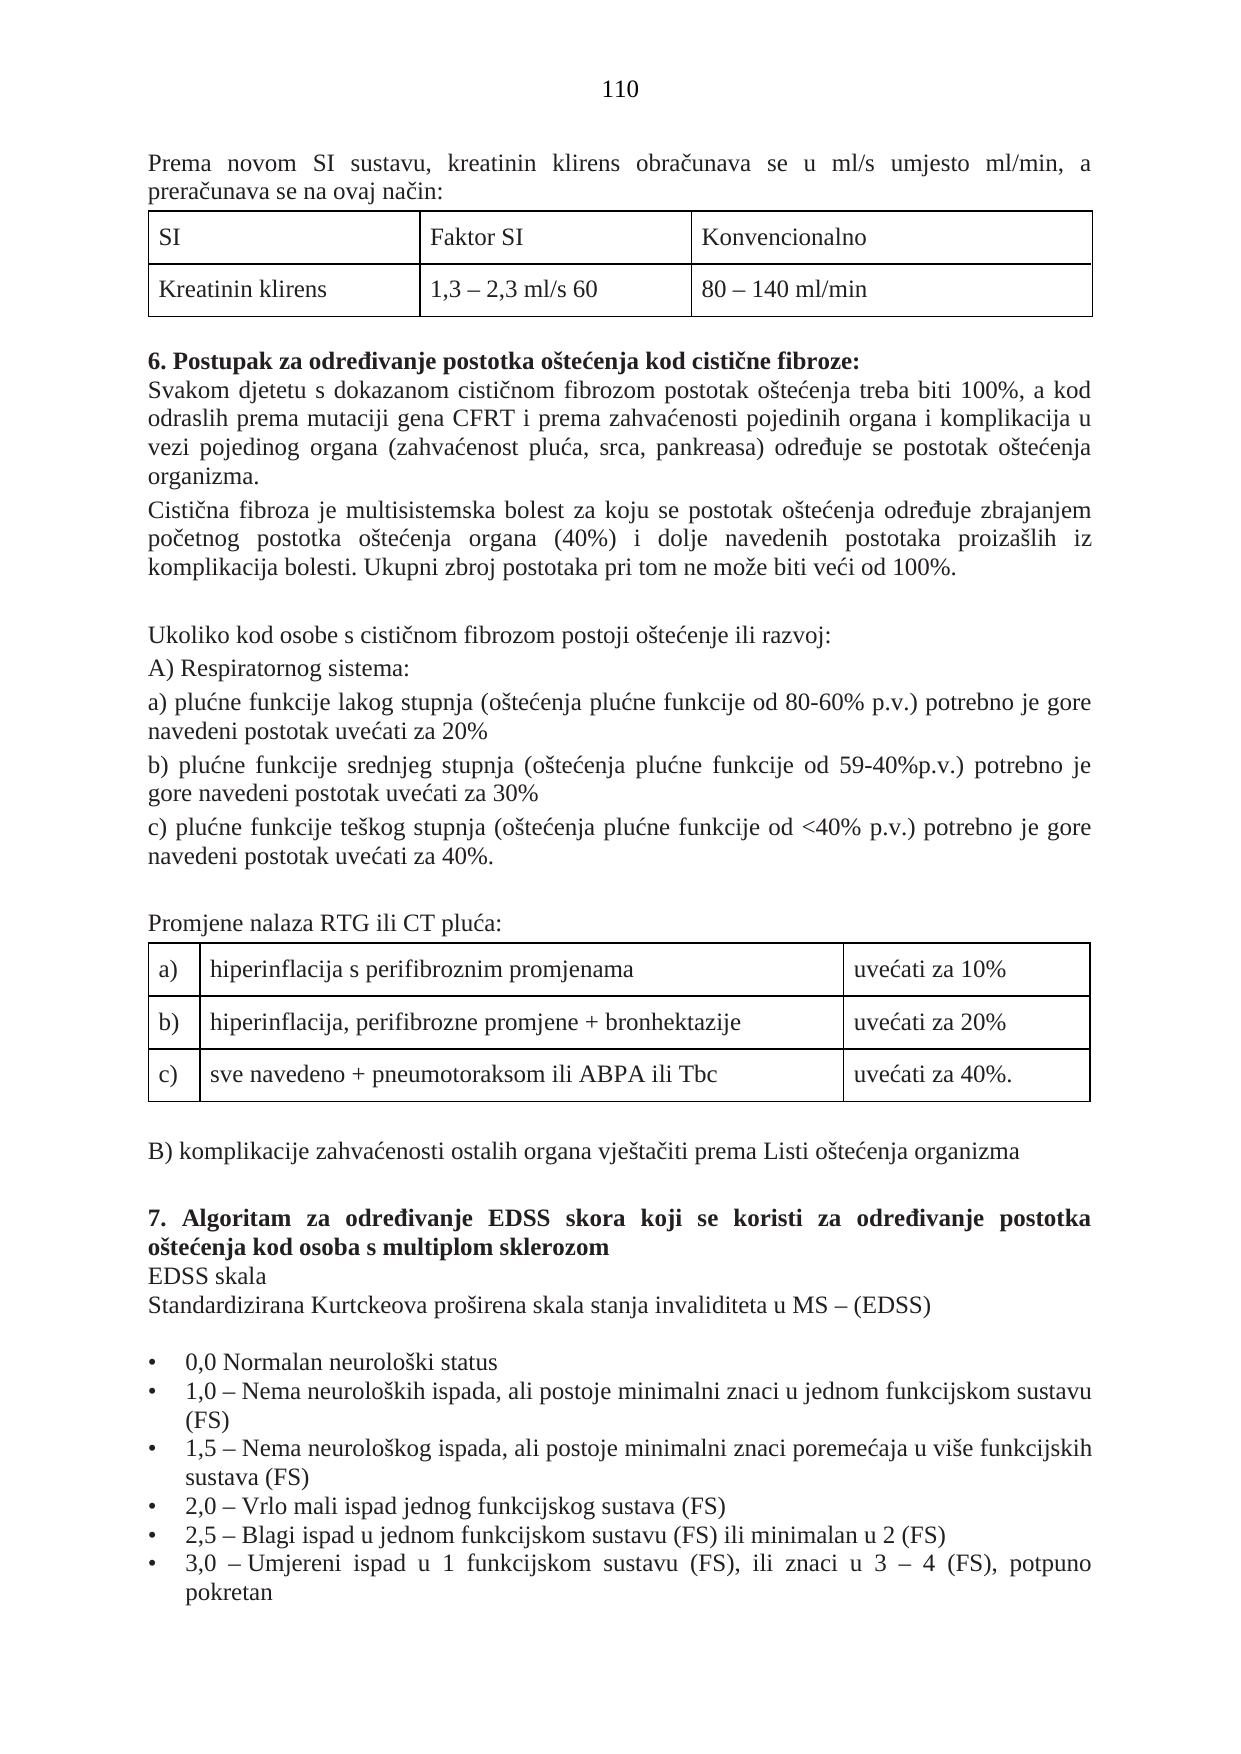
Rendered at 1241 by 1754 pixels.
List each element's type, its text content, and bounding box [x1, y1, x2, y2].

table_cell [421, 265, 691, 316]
list 1,5 – Nema neurološkog ispada, ali postoje minimalni znaci poremećaja u više funkcijskih sustava (FS) [148, 1433, 1093, 1491]
text Standardizirana Kurtckeova proširena skala stanja invaliditeta u MS – (EDSS) [148, 1290, 1093, 1318]
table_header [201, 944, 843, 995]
list 3,0 – Umjereni ispad u 1 funkcijskom sustavu (FS), ili znaci u 3 – 4 (FS), potpuno pokretan [148, 1548, 1093, 1606]
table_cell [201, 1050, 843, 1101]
text B) komplikacije zahvaćenosti ostalih organa vještačiti prema Listi oštećenja organizma [148, 1136, 1093, 1165]
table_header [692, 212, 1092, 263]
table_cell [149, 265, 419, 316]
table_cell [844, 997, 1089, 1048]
list 1,0 – Nema neuroloških ispada, ali postoje minimalni znaci u jednom funkcijskom sustavu (FS) [148, 1376, 1093, 1433]
text 7. Algoritam za određivanje EDSS skora koji se koristi za određivanje postotka oštećenja kod osoba s multiplom sklerozom [148, 1203, 1093, 1261]
text Cistična fibroza je multisistemska bolest za koju se postotak oštećenja određuje zbrajanjem početnog postotka oštećenja organa (40%) i dolje navedenih postotaka proizašlih iz komplikacija bolesti. Ukupni zbroj postotaka pri tom ne može biti veći od 100%. [148, 495, 1093, 581]
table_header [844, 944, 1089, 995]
text EDSS skala [148, 1261, 1093, 1290]
text a) plućne funkcije lakog stupnja (oštećenja plućne funkcije od 80-60% p.v.) potrebno je gore navedeni postotak uvećati za 20% [148, 687, 1093, 745]
text A) Respiratornog sistema: [148, 653, 1093, 682]
list 2,5 – Blagi ispad u jednom funkcijskom sustavu (FS) ili minimalan u 2 (FS) [148, 1520, 1093, 1548]
list 2,0 – Vrlo mali ispad jednog funkcijskog sustava (FS) [148, 1491, 1093, 1520]
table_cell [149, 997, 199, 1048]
text Prema novom SI sustavu, kreatinin klirens obračunava se u ml/s umjesto ml/min, a preračunava se na ovaj način: [148, 148, 1093, 205]
text Svakom djetetu s dokazanom cističnom fibrozom postotak oštećenja treba biti 100%, a kod odraslih prema mutaciji gena CFRT i prema zahvaćenosti pojedinih organa i komplikacija u vezi pojedinog organa (zahvaćenost pluća, srca, pankreasa) određuje se postotak oštećenja organizma. [148, 375, 1093, 490]
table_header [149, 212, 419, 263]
text Promjene nalaza RTG ili CT pluća: [148, 908, 1093, 937]
list 0,0 Normalan neurološki status [148, 1347, 1093, 1376]
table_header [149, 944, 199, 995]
text c) plućne funkcije teškog stupnja (oštećenja plućne funkcije od <40% p.v.) potrebno je gore navedeni postotak uvećati za 40%. [148, 812, 1093, 870]
text b) plućne funkcije srednjeg stupnja (oštećenja plućne funkcije od 59-40%p.v.) potrebno je gore navedeni postotak uvećati za 30% [148, 750, 1093, 807]
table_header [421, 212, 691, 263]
text 6. Postupak za određivanje postotka oštećenja kod cistične fibroze: [148, 346, 1093, 375]
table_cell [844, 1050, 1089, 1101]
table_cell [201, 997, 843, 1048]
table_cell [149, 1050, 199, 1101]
text Ukoliko kod osobe s cističnom fibrozom postoji oštećenje ili razvoj: [148, 620, 1093, 648]
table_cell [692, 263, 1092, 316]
